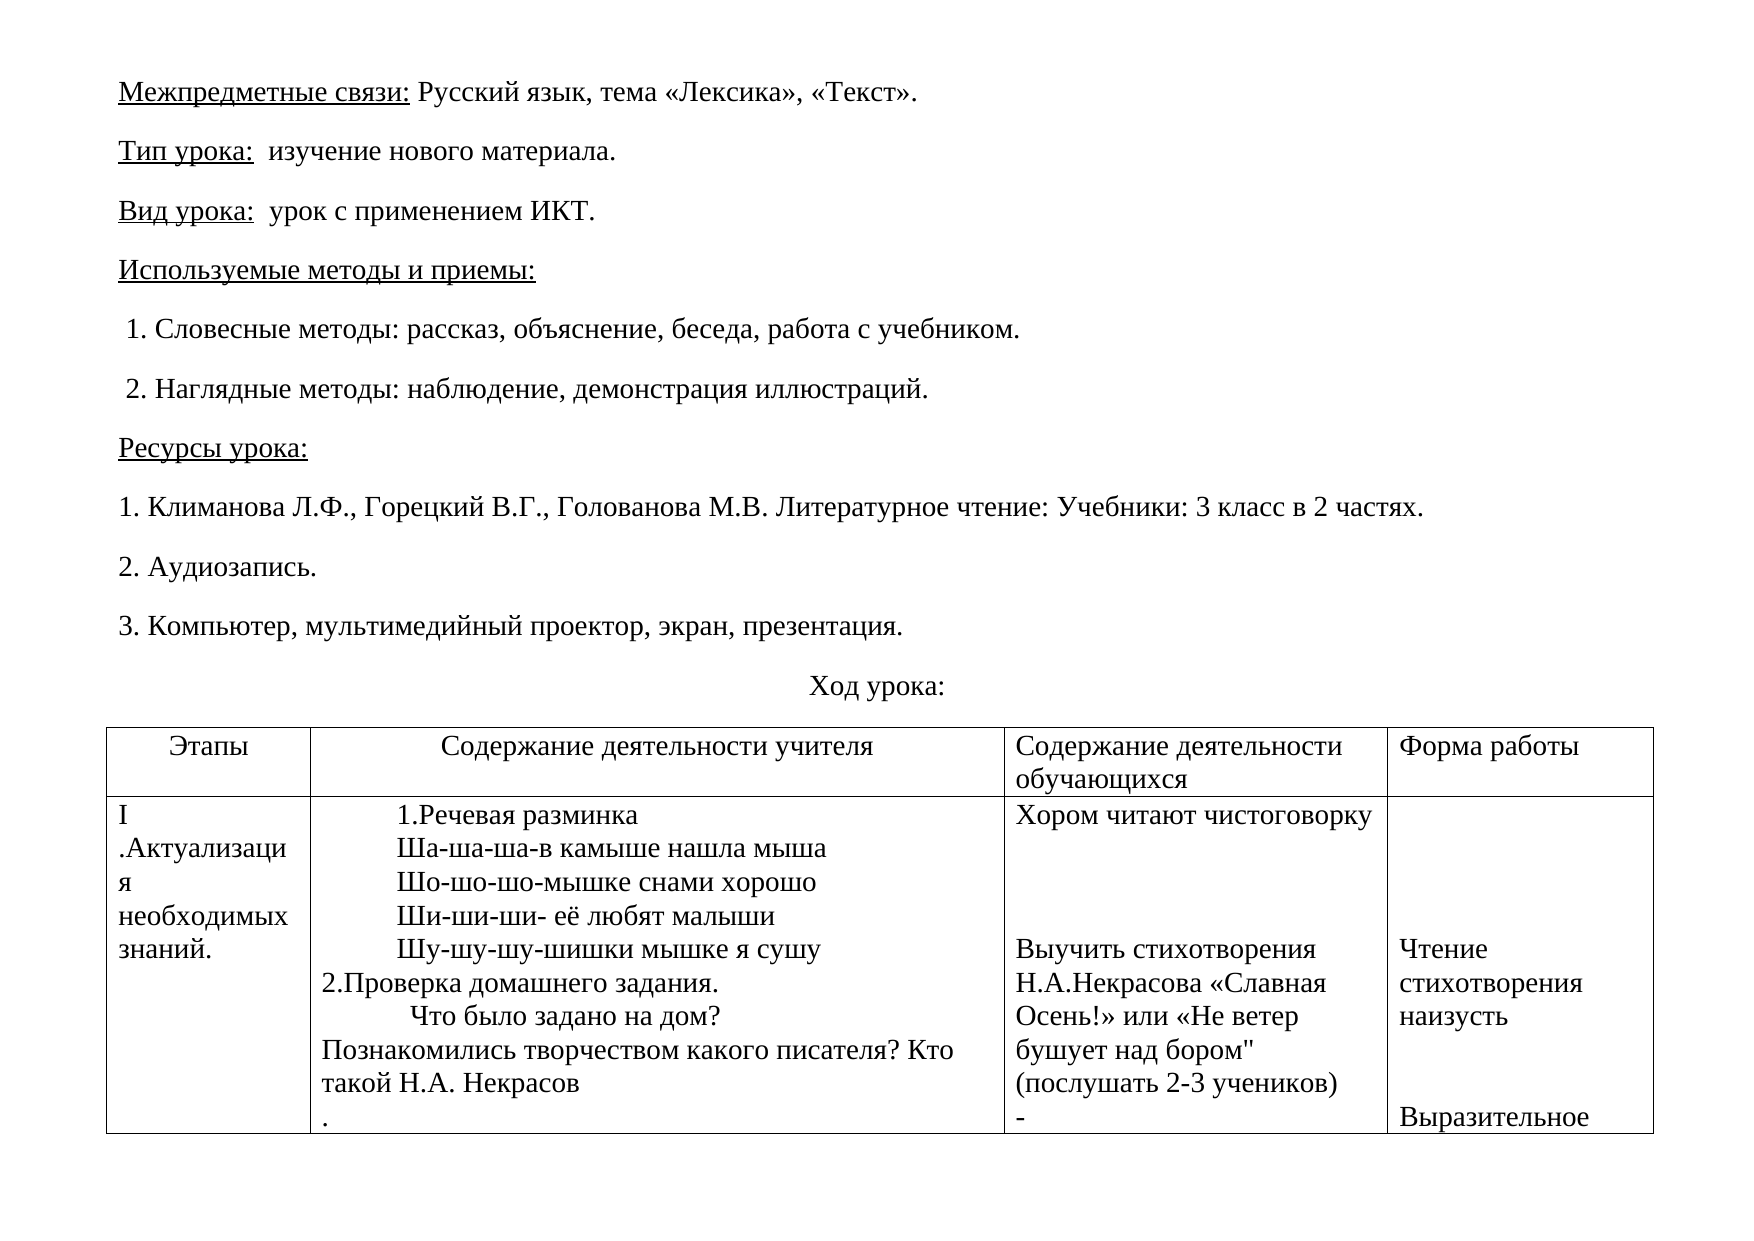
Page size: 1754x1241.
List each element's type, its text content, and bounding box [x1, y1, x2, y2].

table_header Этапы [107, 728, 310, 796]
text Используемые методы и приемы: [118, 252, 1636, 286]
text 1. Словесные методы: рассказ, объяснение, беседа, работа с учебником. [118, 311, 1636, 345]
text 2. Наглядные методы: наблюдение, демонстрация иллюстраций. [118, 371, 1636, 404]
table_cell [311, 797, 1004, 1132]
text 1. Климанова Л.Ф., Горецкий В.Г., Голованова М.В. Литературное чтение: Учебники: 3 класс в 2 частях. [118, 489, 1636, 523]
table_header Содержание деятельности обучающихся [1005, 728, 1387, 796]
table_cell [107, 797, 310, 1132]
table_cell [1388, 797, 1653, 1132]
text Вид урока: урок с применением ИКТ. [118, 193, 1636, 226]
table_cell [1005, 797, 1387, 1132]
table_header Форма работы [1388, 728, 1653, 796]
text Ход урока: [118, 668, 1636, 701]
text 2. Аудиозапись. [118, 549, 1636, 582]
text Ресурсы урока: [118, 430, 1636, 464]
text 3. Компьютер, мультимедийный проектор, экран, презентация. [118, 608, 1636, 642]
table_header Содержание деятельности учителя [311, 728, 1004, 796]
text Межпредметные связи: Русский язык, тема «Лексика», «Текст». [118, 74, 1636, 107]
text Тип урока: изучение нового материала. [118, 133, 1636, 167]
